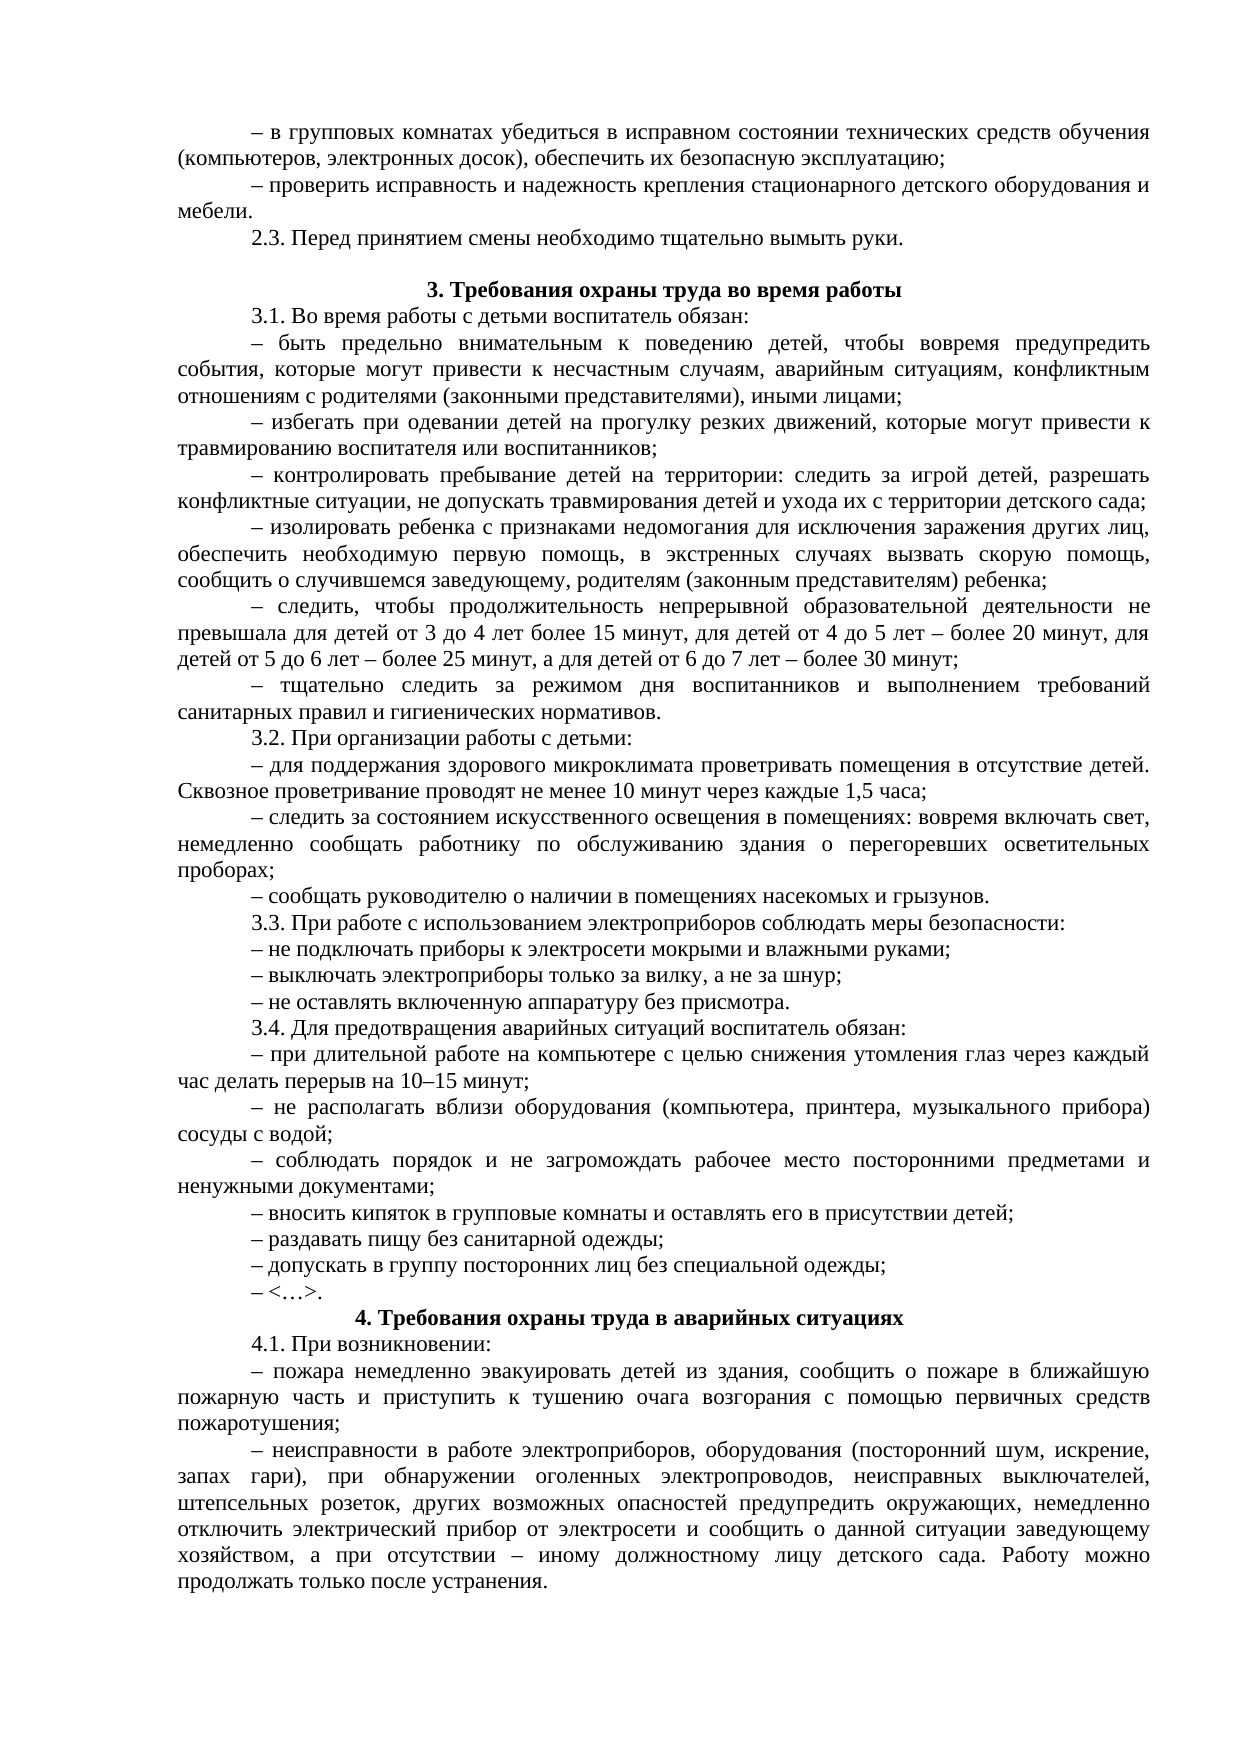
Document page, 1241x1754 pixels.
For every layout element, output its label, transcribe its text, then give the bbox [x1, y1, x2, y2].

text – изолировать ребенка с признаками недомогания для исключения заражения других лиц, обеспечить необходимую первую помощь, в экстренных случаях вызвать скорую помощь, сообщить о случившемся заведующему, родителям (законным представителям) ребенка; [177, 513, 1152, 592]
text 3.4. Для предотвращения аварийных ситуаций воспитатель обязан: [177, 1014, 1152, 1041]
text – в групповых комнатах убедиться в исправном состоянии технических средств обучения (компьютеров, электронных досок), обеспечить их безопасную эксплуатацию; [177, 118, 1152, 171]
text – следить за состоянием искусственного освещения в помещениях: вовремя включать свет, немедленно сообщать работнику по обслуживанию здания о перегоревших осветительных проборах; [177, 803, 1152, 882]
text – проверить исправность и надежность крепления стационарного детского оборудования и мебели. [177, 171, 1152, 223]
text 2.3. Перед принятием смены необходимо тщательно вымыть руки. [177, 223, 1152, 250]
text – контролировать пребывание детей на территории: следить за игрой детей, разрешать конфликтные ситуации, не допускать травмирования детей и ухода их с территории детского сада; [177, 461, 1152, 513]
text – тщательно следить за режимом дня воспитанников и выполнением требований санитарных правил и гигиенических нормативов. [177, 672, 1152, 724]
text – при длительной работе на компьютере с целью снижения утомления глаз через каждый час делать перерыв на 10–15 минут; [177, 1041, 1152, 1093]
text – раздавать пищу без санитарной одежды; [177, 1225, 1152, 1251]
text 4.1. При возникновении: [177, 1330, 1152, 1357]
text 3.2. При организации работы с детьми: [177, 724, 1152, 751]
text 3. Требования охраны труда во время работы [177, 276, 1152, 303]
text – не подключать приборы к электросети мокрыми и влажными руками; [177, 935, 1152, 961]
text – не оставлять включенную аппаратуру без присмотра. [177, 988, 1152, 1014]
text – неисправности в работе электроприборов, оборудования (посторонний шум, искрение, запах гари), при обнаружении оголенных электропроводов, неисправных выключателей, штепсельных розеток, других возможных опасностей предупредить окружающих, немедленно отключить электрический прибор от электросети и сообщить о данной ситуации заведующему хозяйством, а при отсутствии – иному должностному лицу детского сада. Работу можно продолжать только после устранения. [177, 1436, 1152, 1594]
text – сообщать руководителю о наличии в помещениях насекомых и грызунов. [177, 882, 1152, 909]
text – следить, чтобы продолжительность непрерывной образовательной деятельности не превышала для детей от 3 до 4 лет более 15 минут, для детей от 4 до 5 лет – более 20 минут, для детей от 5 до 6 лет – более 25 минут, а для детей от 6 до 7 лет – более 30 минут; [177, 592, 1152, 672]
text – вносить кипяток в групповые комнаты и оставлять его в присутствии детей; [177, 1199, 1152, 1225]
text – соблюдать порядок и не загромождать рабочее место посторонними предметами и ненужными документами; [177, 1146, 1152, 1199]
text – избегать при одевании детей на прогулку резких движений, которые могут привести к травмированию воспитателя или воспитанников; [177, 408, 1152, 461]
text 3.3. При работе с использованием электроприборов соблюдать меры безопасности: [177, 909, 1152, 935]
text – допускать в группу посторонних лиц без специальной одежды; [177, 1251, 1152, 1278]
text – пожара немедленно эвакуировать детей из здания, сообщить о пожаре в ближайшую пожарную часть и приступить к тушению очага возгорания с помощью первичных средств пожаротушения; [177, 1357, 1152, 1436]
text 4. Требования охраны труда в аварийных ситуациях [177, 1304, 1152, 1330]
text – <…>. [177, 1278, 1152, 1304]
text 3.1. Во время работы с детьми воспитатель обязан: [177, 303, 1152, 329]
text – для поддержания здорового микроклимата проветривать помещения в отсутствие детей. Сквозное проветривание проводят не менее 10 минут через каждые 1,5 часа; [177, 751, 1152, 803]
text – выключать электроприборы только за вилку, а не за шнур; [177, 961, 1152, 988]
text – быть предельно внимательным к поведению детей, чтобы вовремя предупредить события, которые могут привести к несчастным случаям, аварийным ситуациям, конфликтным отношениям с родителями (законными представителями), иными лицами; [177, 329, 1152, 408]
text – не располагать вблизи оборудования (компьютера, принтера, музыкального прибора) сосуды с водой; [177, 1093, 1152, 1146]
